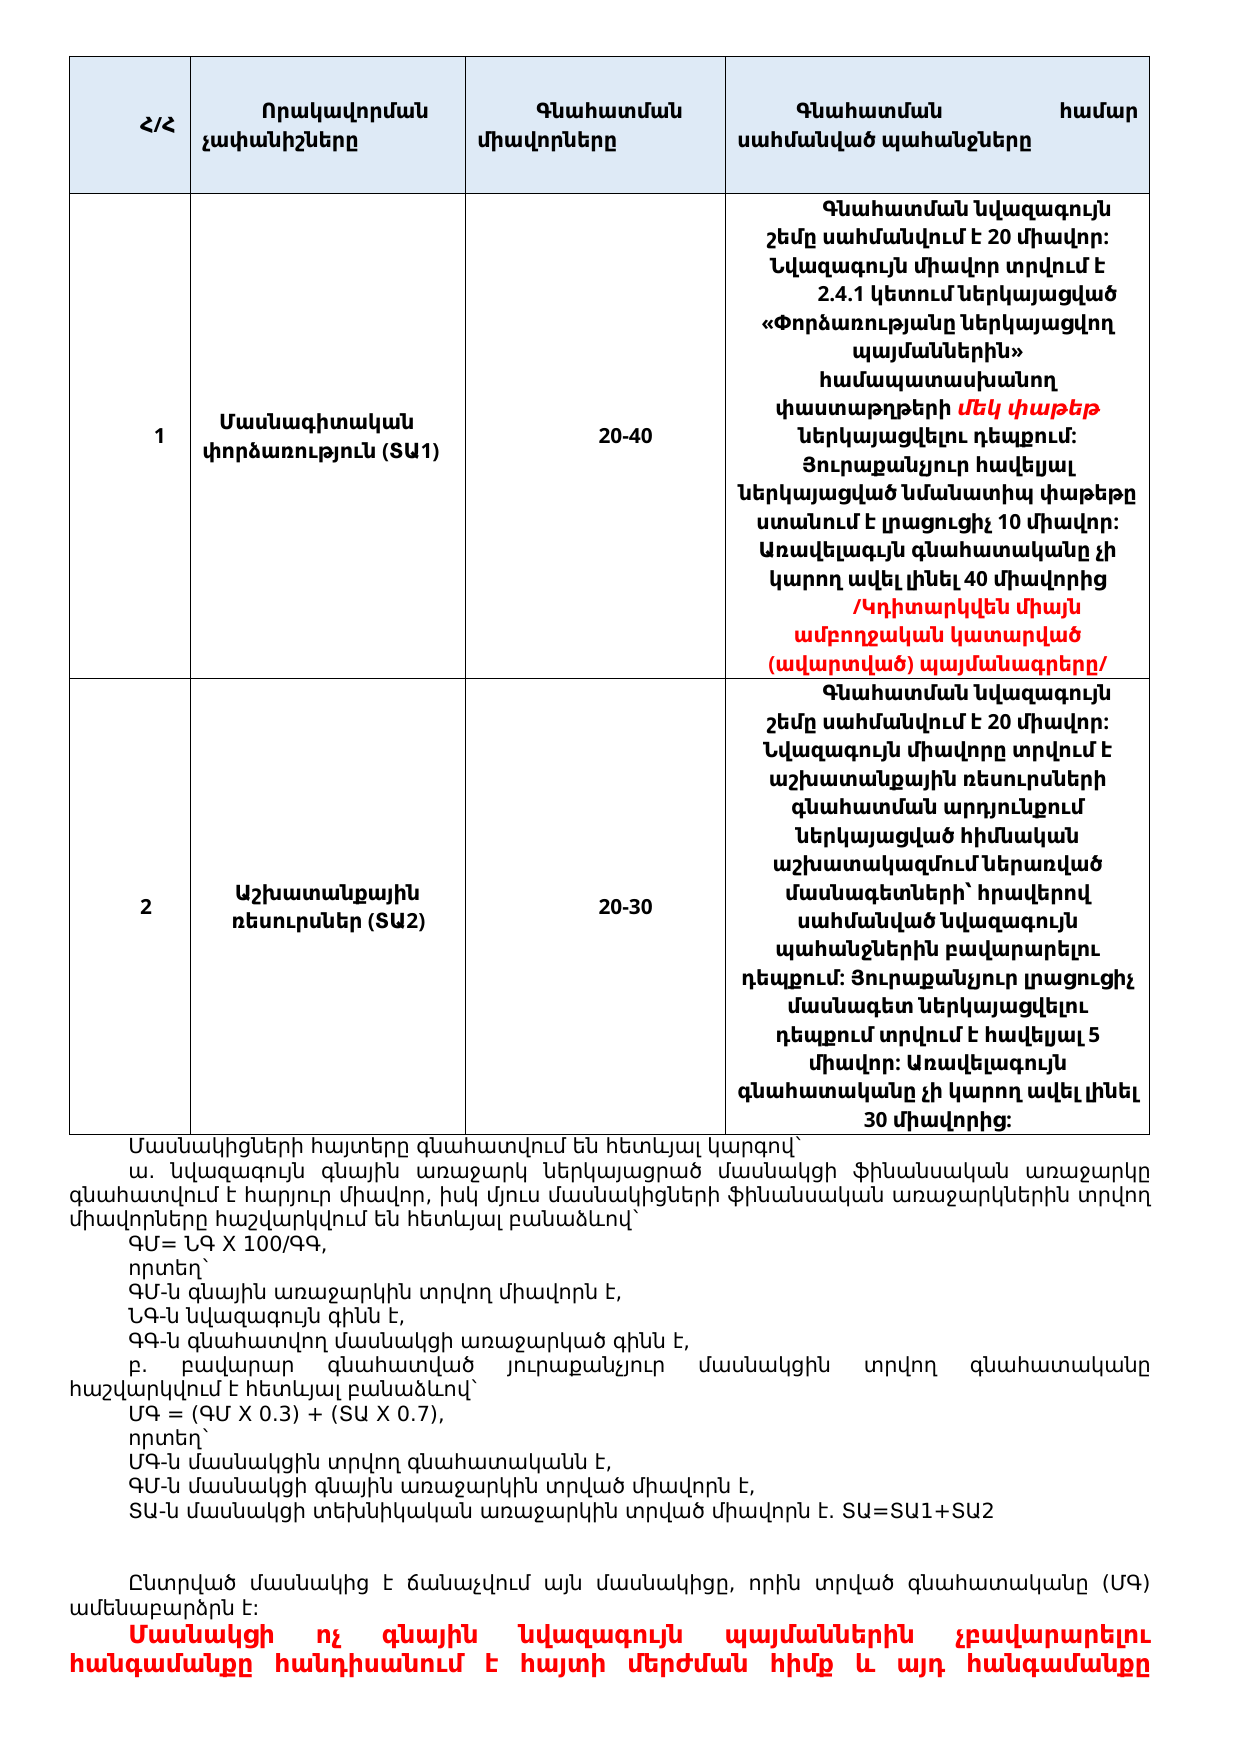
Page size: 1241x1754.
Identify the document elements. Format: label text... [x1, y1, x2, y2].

text ԳՄ-ն գնային առաջարկին տրվող միավորն է, [69, 1280, 1152, 1304]
table_cell 1 [70, 194, 190, 677]
table_header Գնահատման միավորները [466, 57, 725, 193]
table_cell Գնահատման նվազագույն շեմը սահմանվում է 20 միավոր: Նվազագույն միավոր տրվում է 2.4.1 կետում ներկայացված «Փորձառությանը ներկայացվող պայմաններին» համապատասխանող փաստաթղթերի մեկ փաթեթ ներկայացվելու դեպքում: Յուրաքանչյուր հավելյալ ներկայացված նմանատիպ փաթեթը ստանում է լրացուցիչ 10 միավոր: Առավելագւյն գնահատականը չի կարող ավել լինել 40 միավորից /Կդիտարկվեն միայն ամբողջական կատարված (ավարտված) պայմանագրերը/ [726, 194, 1149, 677]
text Ընտրված մասնակից է ճանաչվում այն մասնակիցը, որին տրված գնահատականը (ՄԳ) ամենաբարձրն է: [69, 1571, 1152, 1620]
text բ. բավարար գնահատված յուրաքանչյուր մասնակցին տրվող գնահատականը հաշվարկվում է հետևյալ բանաձևով` [69, 1353, 1152, 1402]
table_cell Մասնագիտական փորձառություն (ՏԱ1) [191, 194, 465, 677]
text ՄԳ = (ԳՄ X 0.3) + (ՏԱ X 0.7), [69, 1402, 1152, 1426]
text որտեղ` [69, 1426, 1152, 1450]
text ՏԱ-ն մասնակցի տեխնիկական առաջարկին տրված միավորն է. ՏԱ=ՏԱ1+ՏԱ2 [69, 1499, 1152, 1523]
table_header Որակավորման չափանիշները [191, 57, 465, 193]
table_cell 20-30 [466, 679, 725, 1133]
text ՄԳ-ն մասնակցին տրվող գնահատականն է, [69, 1450, 1152, 1474]
text Մասնակիցների հայտերը գնահատվում են հետևյալ կարգով` [69, 1134, 1152, 1159]
text ԳՄ= ՆԳ X 100/ԳԳ, [69, 1232, 1152, 1256]
table_header Գնահատման համար սահմանված պահանջները [726, 57, 1149, 193]
text որտեղ` [69, 1256, 1152, 1280]
table_cell Գնահատման նվազագույն շեմը սահմանվում է 20 միավոր: Նվազագույն միավորը տրվում է աշխատանքային ռեսուրսների գնահատման արդյունքում ներկայացված հիմնական աշխատակազմում ներառված մասնագետների՝ հրավերով սահմանված նվազագույն պահանջներին բավարարելու դեպքում: Յուրաքանչյուր լրացուցիչ մասնագետ ներկայացվելու դեպքում տրվում է հավելյալ 5 միավոր: Առավելագույն գնահատականը չի կարող ավել լինել 30 միավորից: [726, 679, 1149, 1133]
table_cell 2 [70, 679, 190, 1133]
text ԳԳ-ն գնահատվող մասնակցի առաջարկած գինն է, [69, 1329, 1152, 1353]
text ա. նվազագույն գնային առաջարկ ներկայացրած մասնակցի ֆինանսական առաջարկը գնահատվում է հարյուր միավոր, իսկ մյուս մասնակիցների ֆինանսական առաջարկներին տրվող միավորները հաշվարկվում են հետևյալ բանաձևով` [69, 1159, 1152, 1232]
table_cell 20-40 [466, 194, 725, 677]
table_header Հ/Հ [70, 57, 190, 193]
text ԳՄ-ն մասնակցի գնային առաջարկին տրված միավորն է, [69, 1474, 1152, 1499]
text ՆԳ-ն նվազագույն գինն է, [69, 1304, 1152, 1329]
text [69, 1620, 1152, 1678]
table_cell Աշխատանքային ռեսուրսներ (ՏԱ2) [191, 679, 465, 1133]
